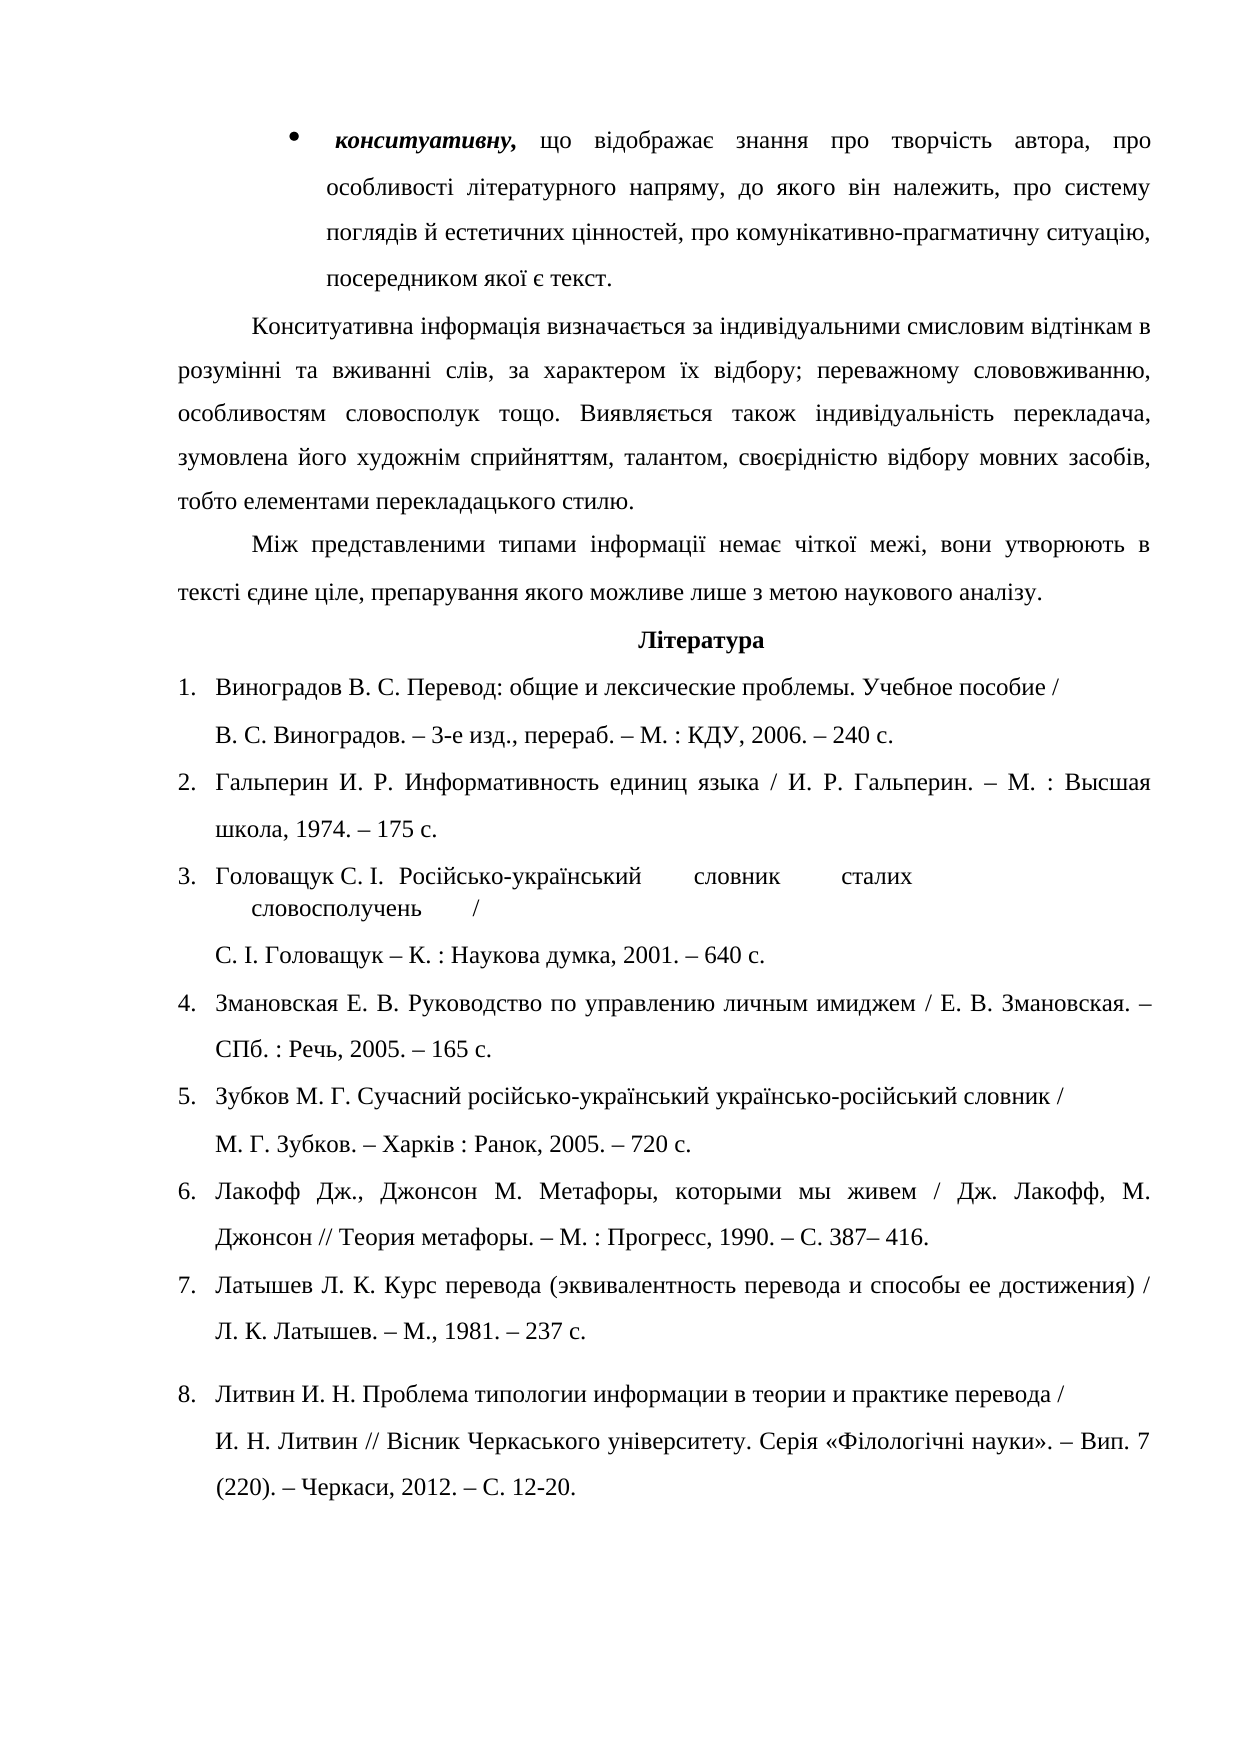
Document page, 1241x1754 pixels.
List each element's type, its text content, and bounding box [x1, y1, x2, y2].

list Змановская Е. В. Руководство по управлению личным имиджем / Е. В. Змановская. – СПб. : Речь, 2005. – 165 с. [178, 988, 1152, 1063]
list Головащук С. І. Російсько-український словник сталих словосполучень / [178, 861, 1152, 922]
text Конситуативна інформація визначається за індивідуальними смисловим відтінкам в розумінні та вживанні слів, за характером їх відбору; переважному слововживанню, особливостям словосполук тощо. Виявляється також індивідуальність перекладача, зумовлена його художнім сприйняттям, талантом, своєрідністю відбору мовних засобів, тобто елементами перекладацького стилю. [178, 311, 1152, 514]
list Латышев Л. К. Курс перевода (эквивалентность перевода и способы ее достижения) / Л. К. Латышев. – М., 1981. – 237 с. [178, 1270, 1152, 1345]
list Лакофф Дж., Джонсон М. Метафоры, которыми мы живем / Дж. Лакофф, М. Джонсон // Теория метафоры. – М. : Прогресс, 1990. – С. 387– 416. [178, 1176, 1152, 1251]
text И. Н. Литвин // Вісник Черкаського університету. Серія «Філологічні науки». – Вип. 7 (220). – Черкаси, 2012. – С. 12-20. [215, 1426, 1152, 1501]
list Зубков М. Г. Сучасний російсько-український українсько-російський словник / [178, 1081, 1152, 1110]
list Литвин И. Н. Проблема типологии информации в теории и практике перевода / [178, 1379, 1152, 1408]
list Гальперин И. Р. Информативность единиц языка / И. Р. Гальперин. – М. : Высшая школа, 1974. – 175 с. [178, 767, 1152, 842]
list Виноградов В. С. Перевод: общие и лексические проблемы. Учебное пособие / [178, 672, 1152, 701]
picture [288, 118, 312, 149]
text конситуативну, що відображає знання про творчість автора, про особливості літературного напряму, до якого він належить, про систему поглядів й естетичних цінностей, про комунікативно-прагматичну ситуацію, посередником якої є текст. [288, 118, 1152, 292]
text В. С. Виноградов. – 3-е изд., перераб. – М. : КДУ, 2006. – 240 с. [215, 720, 1152, 749]
text М. Г. Зубков. – Харків : Ранок, 2005. – 720 с. [215, 1129, 1152, 1158]
text С. І. Головащук – К. : Наукова думка, 2001. – 640 с. [215, 941, 1152, 969]
text Між представленими типами інформації немає чіткої межі, вони утворюють в тексті єдине ціле, препарування якого можливе лише з метою наукового аналізу. [178, 529, 1152, 606]
subtitle Література [319, 625, 1084, 654]
